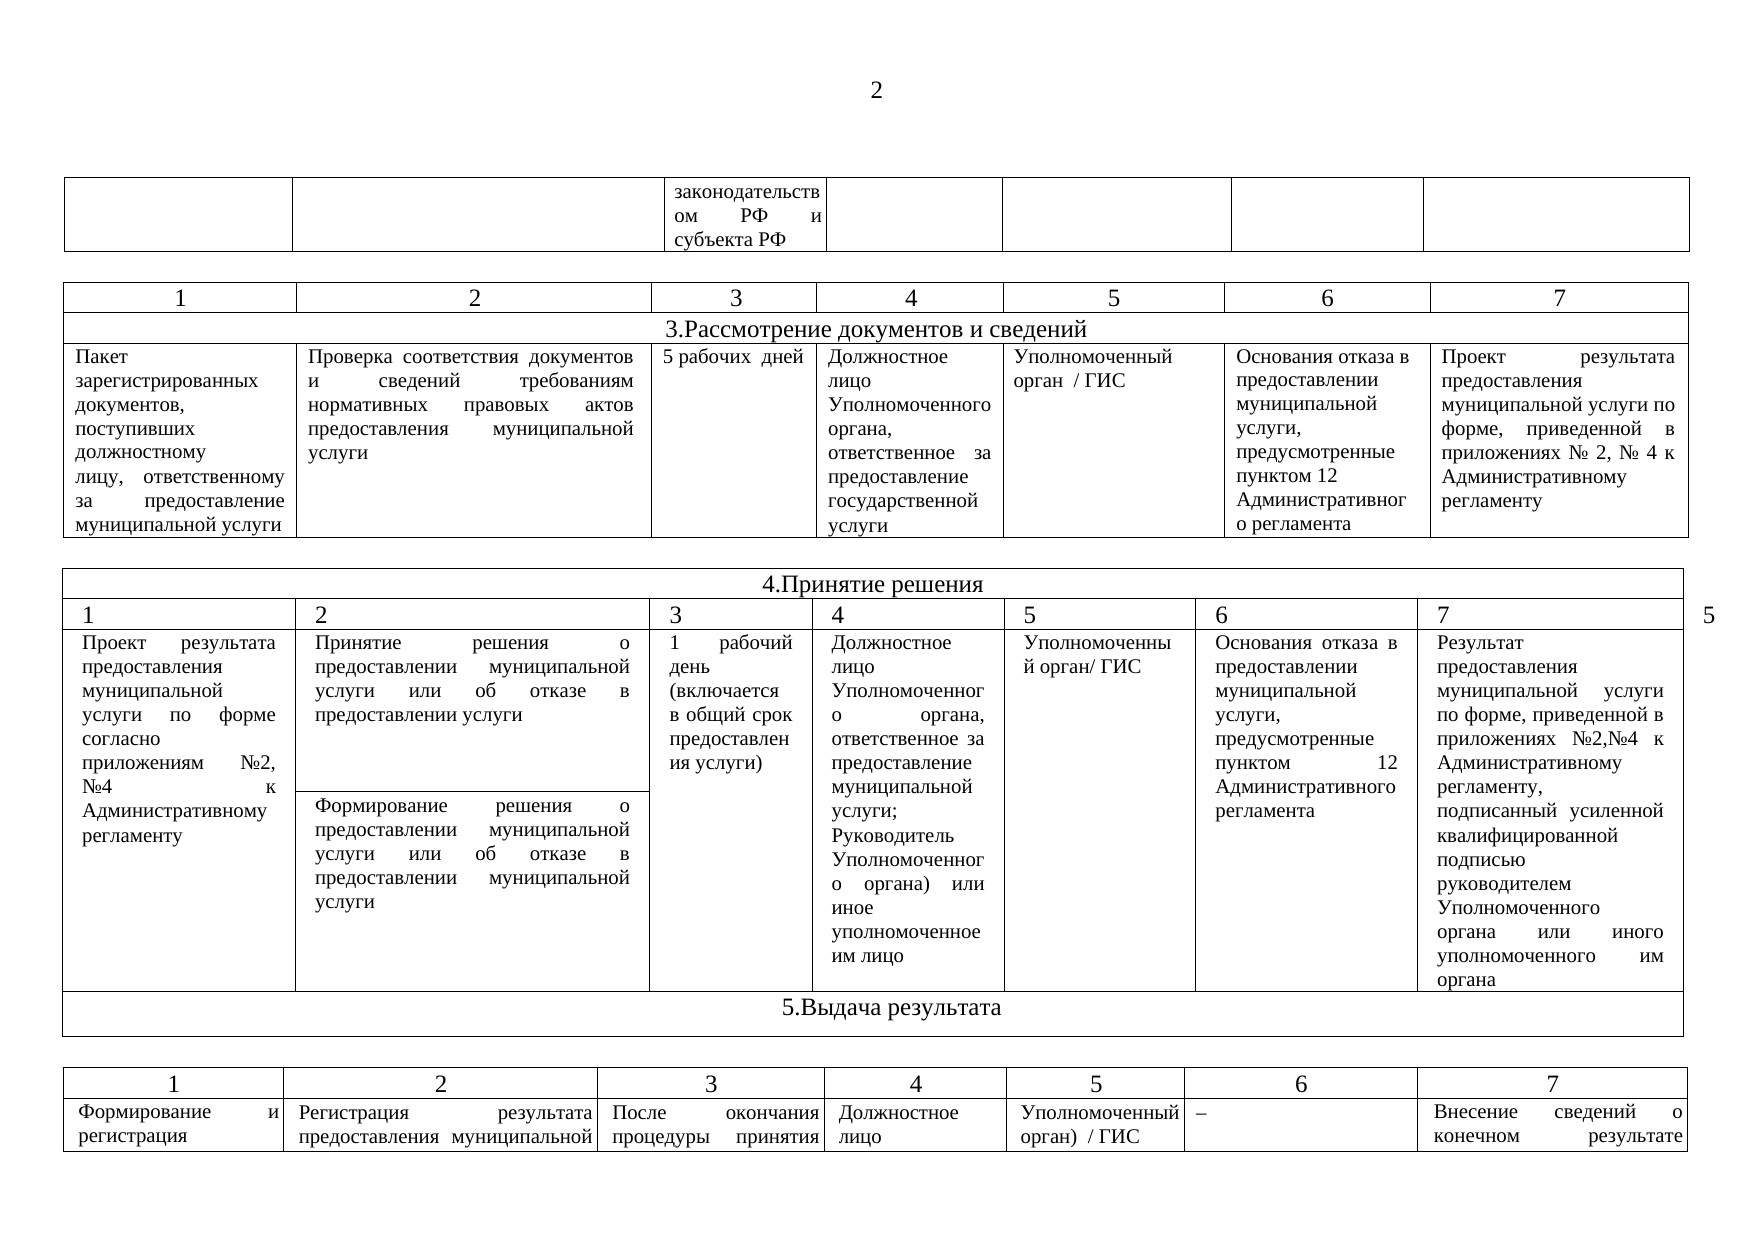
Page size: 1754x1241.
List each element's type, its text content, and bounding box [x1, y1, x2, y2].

table_cell 5 [1684, 598, 1754, 628]
table_header 4.Принятие решения [63, 569, 1683, 598]
table_cell 3.Рассмотрение документов и сведений [64, 313, 1688, 342]
table_header 2 [297, 283, 651, 312]
table_cell 1 [63, 599, 295, 628]
table_cell 5 [1005, 599, 1195, 628]
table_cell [827, 178, 1002, 251]
table_header 7 [1431, 283, 1688, 312]
table_header 2 [284, 1068, 597, 1098]
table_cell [293, 178, 664, 251]
table_cell Проект результата предоставления муниципальной услуги по форме согласно приложениям №2, №4 к Административному регламенту [63, 630, 295, 991]
table_cell 7 [1418, 599, 1683, 628]
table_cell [1418, 1099, 1687, 1151]
table_header 7 [1418, 1068, 1687, 1098]
table_cell 2 [296, 599, 649, 628]
table_cell Должностное лицо Уполномоченного органа, ответственное за предоставление государственной услуги [817, 344, 1003, 537]
table_cell 3 [650, 599, 812, 628]
table_cell 4 [813, 599, 1004, 628]
table_header 5 [1004, 283, 1224, 312]
table_cell Пакет зарегистрированных документов, поступивших должностному лицу, ответственному за предоставление муниципальной услуги [64, 344, 296, 537]
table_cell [1424, 178, 1689, 251]
table_cell – [1185, 1099, 1417, 1151]
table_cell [1003, 178, 1231, 251]
table_header 5 [1007, 1068, 1184, 1098]
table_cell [598, 1099, 824, 1151]
table_cell Принятие решения о предоставлении муниципальной услуги или об отказе в предоставлении услуги [296, 630, 649, 791]
table_cell Результат предоставления муниципальной услуги по форме, приведенной в приложениях №2,№4 к Административному регламенту, подписанный усиленной квалифицированной подписью руководителем Уполномоченного органа или иного уполномоченного им органа [1418, 630, 1683, 991]
table_cell 5.Выдача результата [63, 992, 1683, 1036]
table_cell 1 рабочий день (включается в общий срок предоставления услуги) [650, 630, 812, 991]
table_cell Основания отказа в предоставлении муниципальной услуги, предусмотренные пунктом 12 Административного регламента [1196, 630, 1417, 991]
table_cell Должностное лицо Уполномоченного органа, ответственное за предоставление муниципальной услуги; Руководитель Уполномоченного органа) или иное уполномоченное им лицо [813, 630, 1004, 991]
table_cell Основания отказа в предоставлении муниципальной услуги, предусмотренные пунктом 12 Административного регламента [1225, 344, 1430, 537]
table_cell Уполномоченный орган/ ГИС [1005, 630, 1195, 991]
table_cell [284, 1099, 597, 1151]
table_cell Проект результата предоставления муниципальной услуги по форме, приведенной в приложениях № 2, № 4 к Административному регламенту [1431, 344, 1688, 537]
table_header 3 [652, 283, 816, 312]
table_header 1 [64, 1068, 283, 1098]
table_header 6 [1225, 283, 1430, 312]
table_cell Уполномоченный орган / ГИС [1004, 344, 1224, 537]
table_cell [1007, 1099, 1184, 1151]
table_header 3 [598, 1068, 824, 1098]
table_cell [825, 1099, 1006, 1151]
table_header 4 [817, 283, 1003, 312]
table_cell Проверка соответствия документов и сведений требованиям нормативных правовых актов предоставления муниципальной услуги [297, 344, 651, 537]
table_header 4 [825, 1068, 1006, 1098]
table_cell – [1232, 178, 1423, 251]
table_header 1 [64, 283, 296, 312]
table_header 6 [1185, 1068, 1417, 1098]
table_cell Формирование решения о предоставлении муниципальной услуги или об отказе в предоставлении муниципальной услуги [296, 792, 649, 991]
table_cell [665, 178, 826, 251]
table_cell 5 рабочих дней [652, 344, 816, 537]
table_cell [64, 1099, 283, 1151]
table_cell 6 [1196, 599, 1417, 628]
